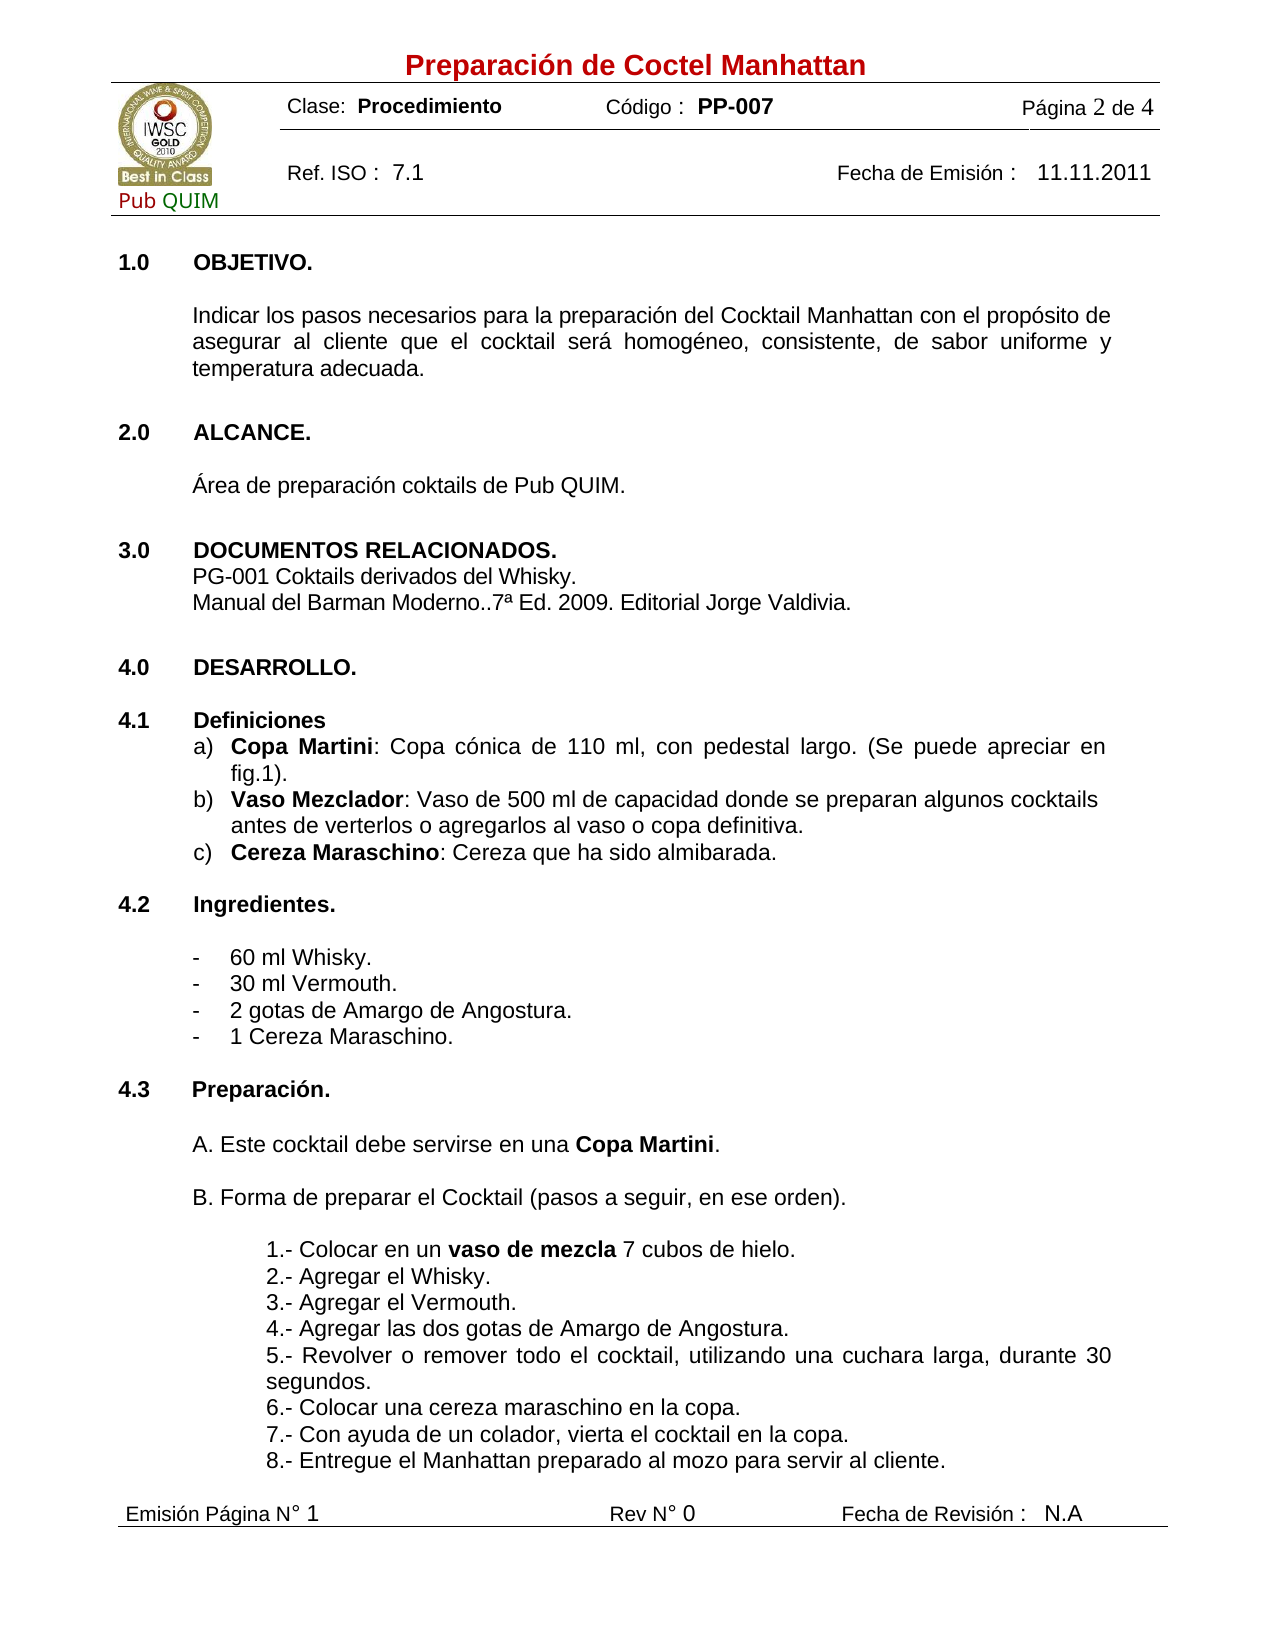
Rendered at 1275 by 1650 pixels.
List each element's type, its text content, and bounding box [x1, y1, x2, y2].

text 4.3 Preparación. [118, 1076, 1112, 1102]
table_header N.A [1037, 1500, 1168, 1526]
list 30 ml Vermouth. [192, 970, 1112, 997]
list DESARROLLO. [118, 654, 1112, 680]
list OBJETIVO. [118, 249, 1112, 276]
text Indicar los pasos necesarios para la preparación del Cocktail Manhattan con el propósito de asegurar al cliente que el cocktail será homogéneo, consistente, de sabor uniforme y temperatura adecuada. [192, 302, 1112, 381]
text 4.2 Ingredientes. [118, 891, 1107, 918]
list 60 ml Whisky. [192, 944, 1112, 970]
text 6.- Colocar una cereza maraschino en la copa. [118, 1394, 1112, 1421]
text 4.- Agregar las dos gotas de Amargo de Angostura. [118, 1315, 1112, 1342]
text B. Forma de preparar el Cocktail (pasos a seguir, en ese orden). [118, 1183, 1112, 1210]
text b) Vaso Mezclador: Vaso de 500 ml de capacidad donde se preparan algunos cocktails antes de verterlos o agregarlos al vaso o copa definitiva. [193, 786, 1112, 838]
list ALCANCE. [118, 419, 1112, 446]
text Área de preparación coktails de Pub QUIM. [118, 472, 1112, 498]
text 3.- Agregar el Vermouth. [118, 1289, 1112, 1315]
text c) Cereza Maraschino: Cereza que ha sido almibarada. [193, 838, 1112, 865]
table_header Emisión Página N° 1 [118, 1500, 474, 1526]
list 2 gotas de Amargo de Angostura. [192, 997, 1112, 1023]
text 2.- Agregar el Whisky. [118, 1263, 1112, 1289]
list Copa Martini: Copa cónica de 110 ml, con pedestal largo. (Se puede apreciar en fig.1). [193, 733, 1107, 786]
table_header Rev N° 0 [474, 1500, 831, 1526]
text 5.- Revolver o remover todo el cocktail, utilizando una cuchara larga, durante 30 segundos. [266, 1342, 1112, 1394]
text 8.- Entregue el Manhattan preparado al mozo para servir al cliente. [118, 1447, 1112, 1473]
picture [118, 83, 212, 186]
text PG-001 Coktails derivados del Whisky. [192, 563, 1112, 589]
table_header Fecha de Revisión : [831, 1500, 1037, 1526]
list 1 Cereza Maraschino. [192, 1023, 1112, 1049]
text 7.- Con ayuda de un colador, vierta el cocktail en la copa. [118, 1421, 1112, 1447]
list Definiciones [118, 707, 1112, 733]
list DOCUMENTOS RELACIONADOS. [118, 537, 1112, 563]
text 1.- Colocar en un vaso de mezcla 7 cubos de hielo. [118, 1236, 1112, 1263]
text Manual del Barman Moderno..7ª Ed. 2009. Editorial Jorge Valdivia. [192, 589, 1112, 616]
text A. Este cocktail debe servirse en una Copa Martini. [118, 1131, 1112, 1157]
